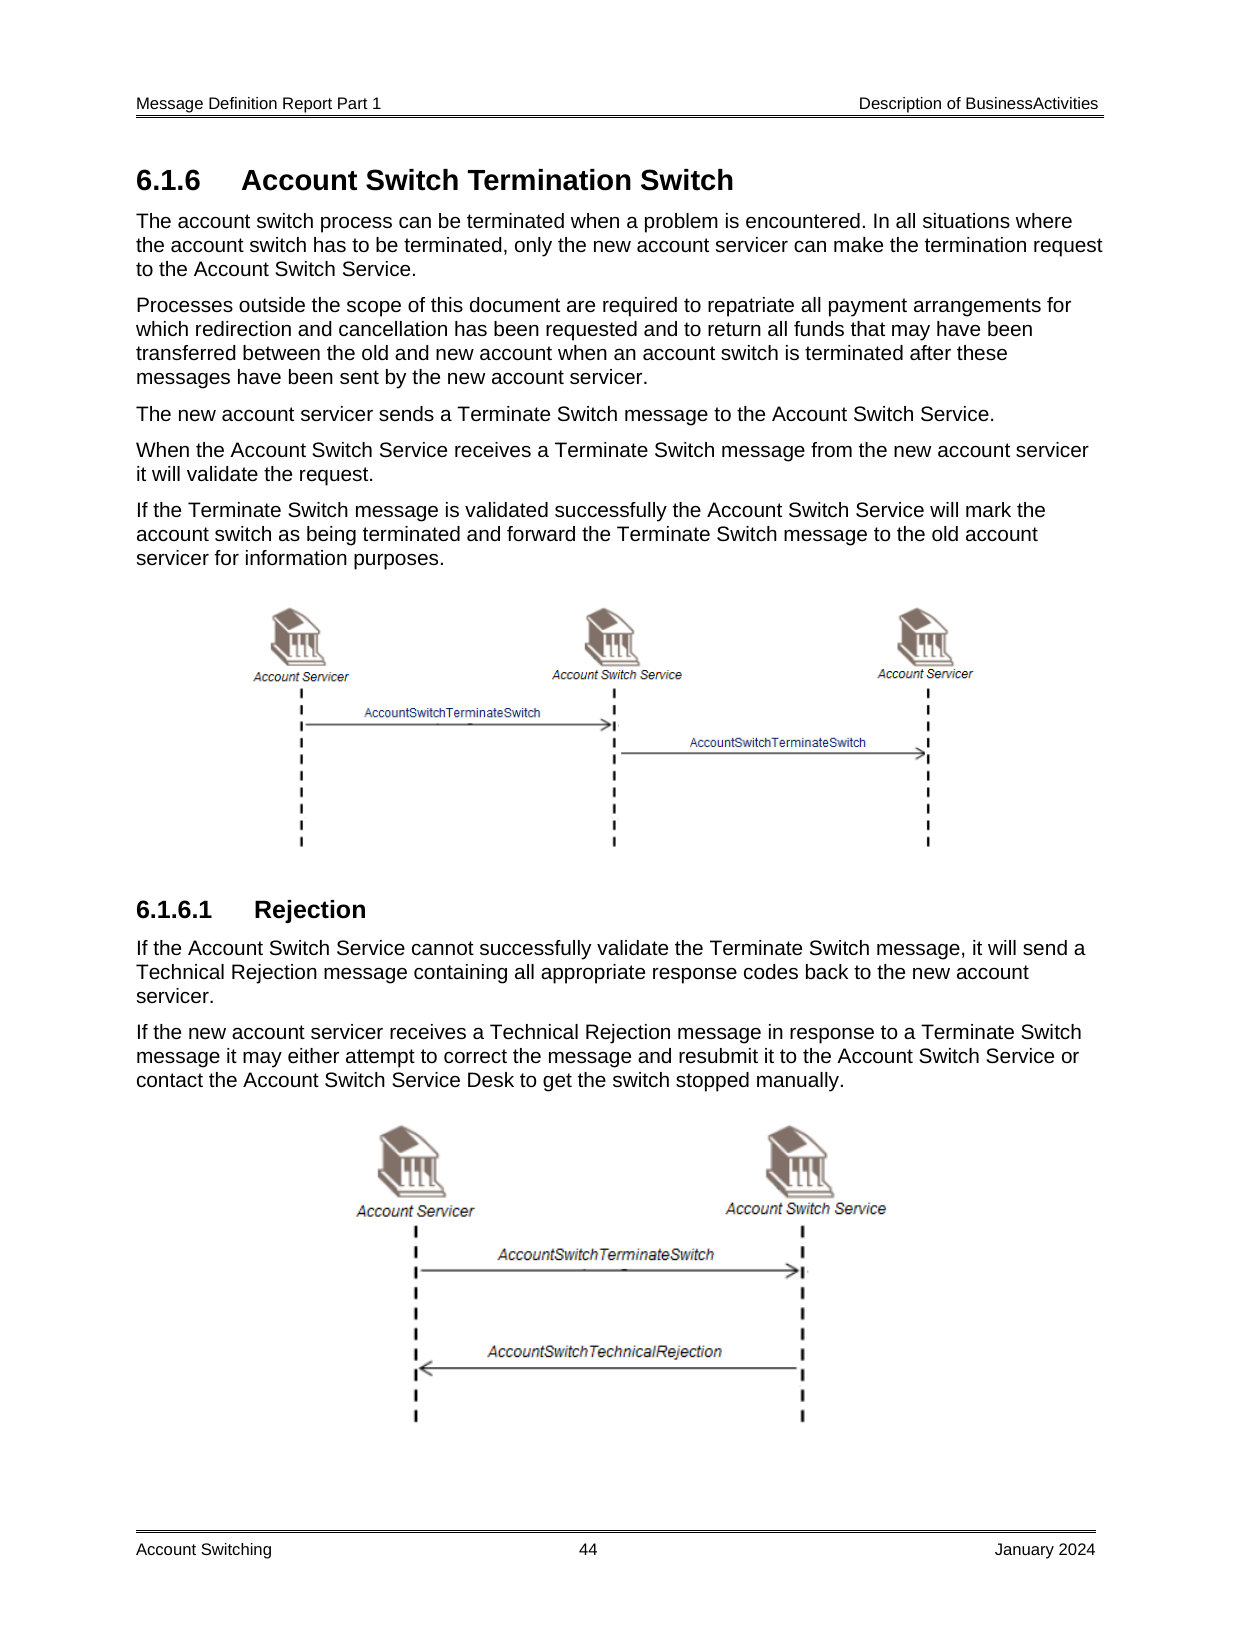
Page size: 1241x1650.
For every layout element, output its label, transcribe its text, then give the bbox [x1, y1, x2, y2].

subtitle Account Switch Termination Switch [136, 163, 1104, 196]
picture [243, 595, 997, 857]
subtitle Rejection [136, 894, 1104, 923]
picture [351, 1117, 890, 1430]
text If the Account Switch Service cannot successfully validate the Terminate Switch message, it will send a Technical Rejection message containing all appropriate response codes back to the new account servicer. [136, 936, 1104, 1008]
text When the Account Switch Service receives a Terminate Switch message from the new account servicer it will validate the request. [136, 438, 1104, 486]
text The account switch process can be terminated when a problem is encountered. In all situations where the account switch has to be terminated, only the new account servicer can make the termination request to the Account Switch Service. [136, 209, 1104, 281]
text Processes outside the scope of this document are required to repatriate all payment arrangements for which redirection and cancellation has been requested and to return all funds that may have been transferred between the old and new account when an account switch is terminated after these messages have been sent by the new account servicer. [136, 293, 1104, 389]
text The new account servicer sends a Terminate Switch message to the Account Switch Service. [136, 401, 1104, 425]
text If the Terminate Switch message is validated successfully the Account Switch Service will mark the account switch as being terminated and forward the Terminate Switch message to the old account servicer for information purposes. [136, 498, 1104, 570]
text If the new account servicer receives a Technical Rejection message in response to a Terminate Switch message it may either attempt to correct the message and resubmit it to the Account Switch Service or contact the Account Switch Service Desk to get the switch stopped manually. [136, 1020, 1104, 1092]
